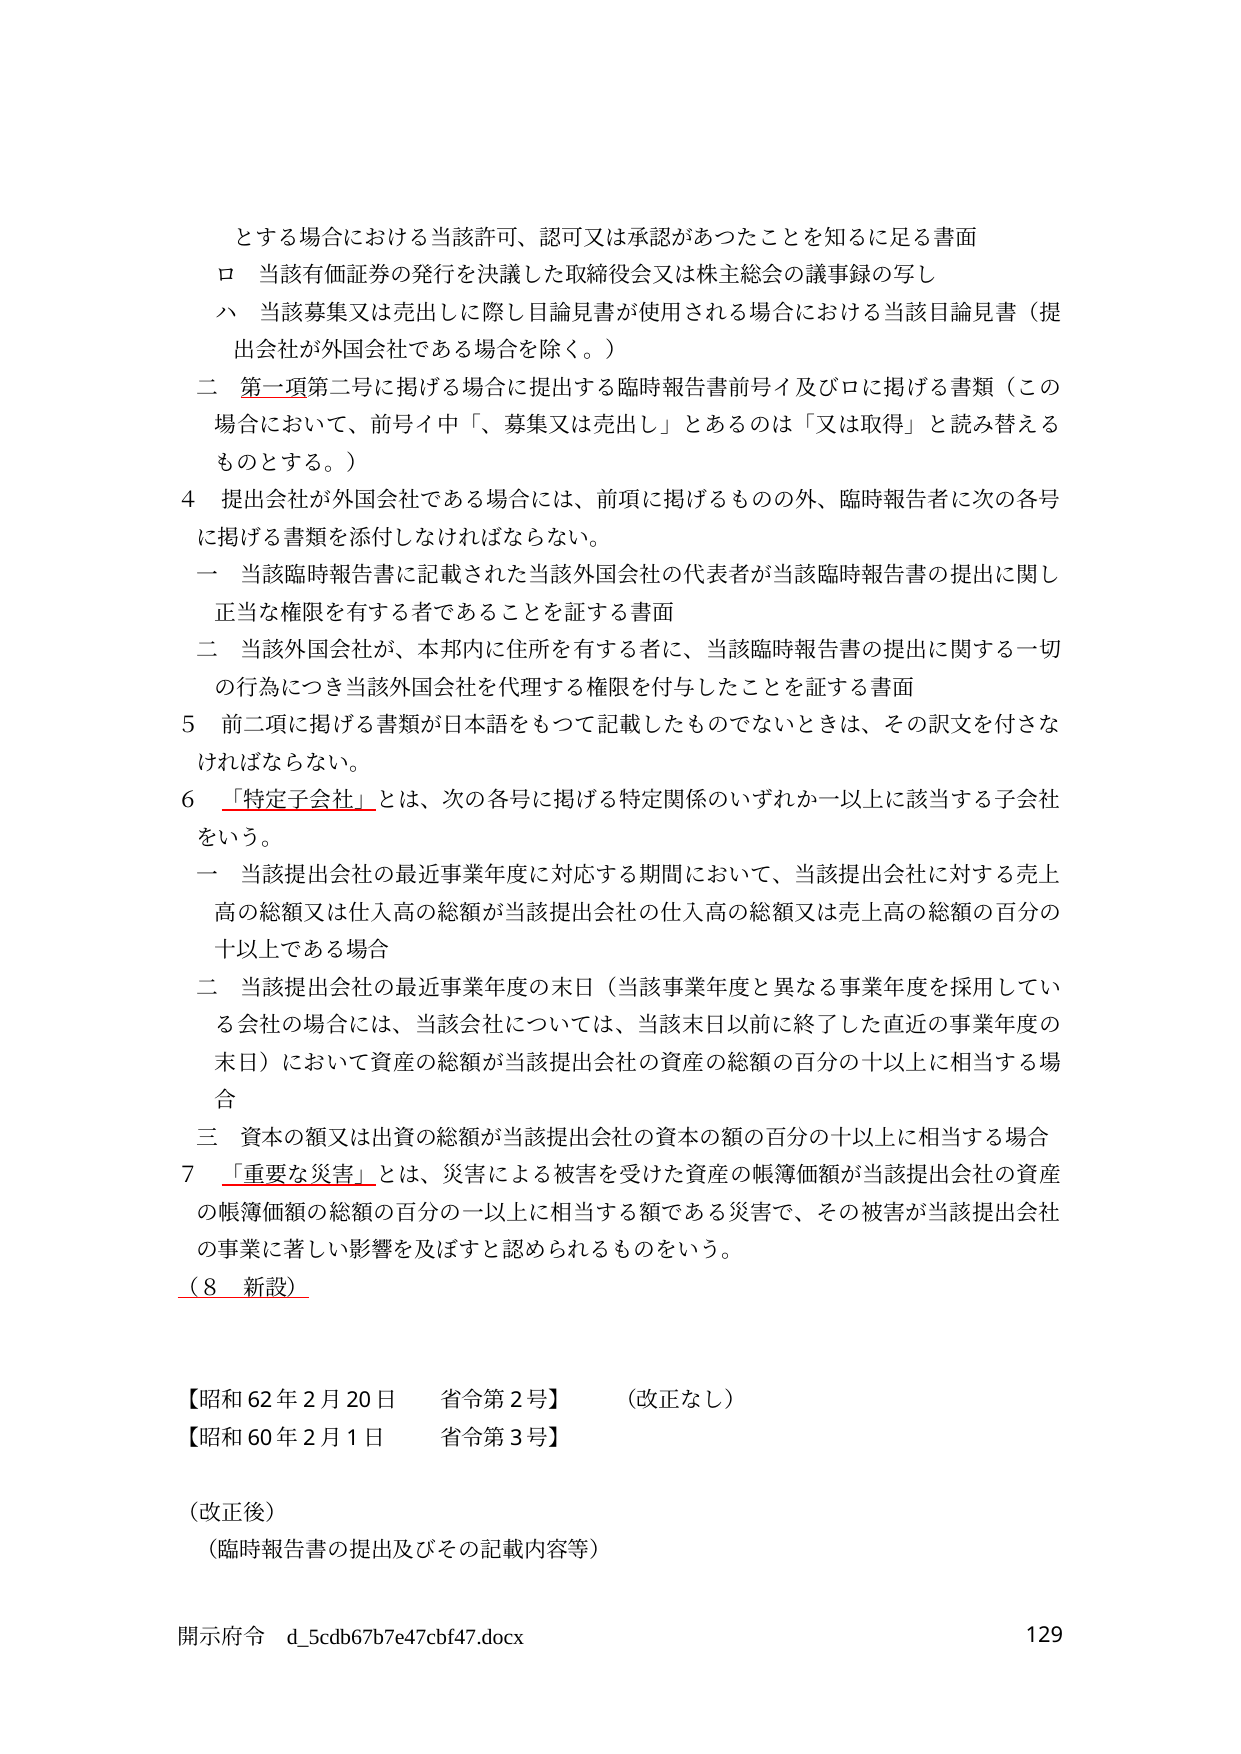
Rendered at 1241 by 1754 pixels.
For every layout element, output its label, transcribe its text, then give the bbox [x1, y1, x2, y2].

text ６ 「特定子会社」とは、次の各号に掲げる特定関係のいずれか一以上に該当する子会社をいう。 [177, 779, 1063, 854]
text 二 当該提出会社の最近事業年度の末日（当該事業年度と異なる事業年度を採用している会社の場合には、当該会社については、当該末日以前に終了した直近の事業年度の末日）において資産の総額が当該提出会社の資産の総額の百分の十以上に相当する場合 [196, 967, 1063, 1117]
text ハ 当該募集又は売出しに際し目論見書が使用される場合における当該目論見書（提出会社が外国会社である場合を除く。） [215, 292, 1063, 367]
text ロ 当該有価証券の発行を決議した取締役会又は株主総会の議事録の写し [215, 254, 1063, 292]
text 三 資本の額又は出資の総額が当該提出会社の資本の額の百分の十以上に相当する場合 [196, 1117, 1063, 1154]
text 二 第一項第二号に掲げる場合に提出する臨時報告書前号イ及びロに掲げる書類（この場合において、前号イ中「、募集又は売出し」とあるのは「又は取得」と読み替えるものとする。） [196, 367, 1063, 479]
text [215, 217, 1063, 254]
text ７ 「重要な災害」とは、災害による被害を受けた資産の帳簿価額が当該提出会社の資産の帳簿価額の総額の百分の一以上に相当する額である災害で、その被害が当該提出会社の事業に著しい影響を及ぼすと認められるものをいう。 [177, 1154, 1063, 1267]
text （改正後） [177, 1492, 1063, 1529]
text ４ 提出会社が外国会社である場合には、前項に掲げるものの外、臨時報告者に次の各号に掲げる書類を添付しなければならない。 [177, 479, 1063, 554]
text 【昭和60年2月1日 省令第3号】 [177, 1417, 1063, 1454]
text （臨時報告書の提出及びその記載内容等） [196, 1529, 1063, 1567]
text ５ 前二項に掲げる書類が日本語をもつて記載したものでないときは、その訳文を付さなければならない。 [177, 704, 1063, 779]
text 一 当該臨時報告書に記載された当該外国会社の代表者が当該臨時報告書の提出に関し正当な権限を有する者であることを証する書面 [196, 554, 1063, 629]
text 【昭和62年2月20日 省令第2号】 （改正なし） [177, 1379, 1063, 1417]
text 一 当該提出会社の最近事業年度に対応する期間において、当該提出会社に対する売上高の総額又は仕入高の総額が当該提出会社の仕入高の総額又は売上高の総額の百分の十以上である場合 [196, 854, 1063, 967]
text （８ 新設） [177, 1267, 1063, 1304]
text 二 当該外国会社が、本邦内に住所を有する者に、当該臨時報告書の提出に関する一切の行為につき当該外国会社を代理する権限を付与したことを証する書面 [196, 629, 1063, 704]
